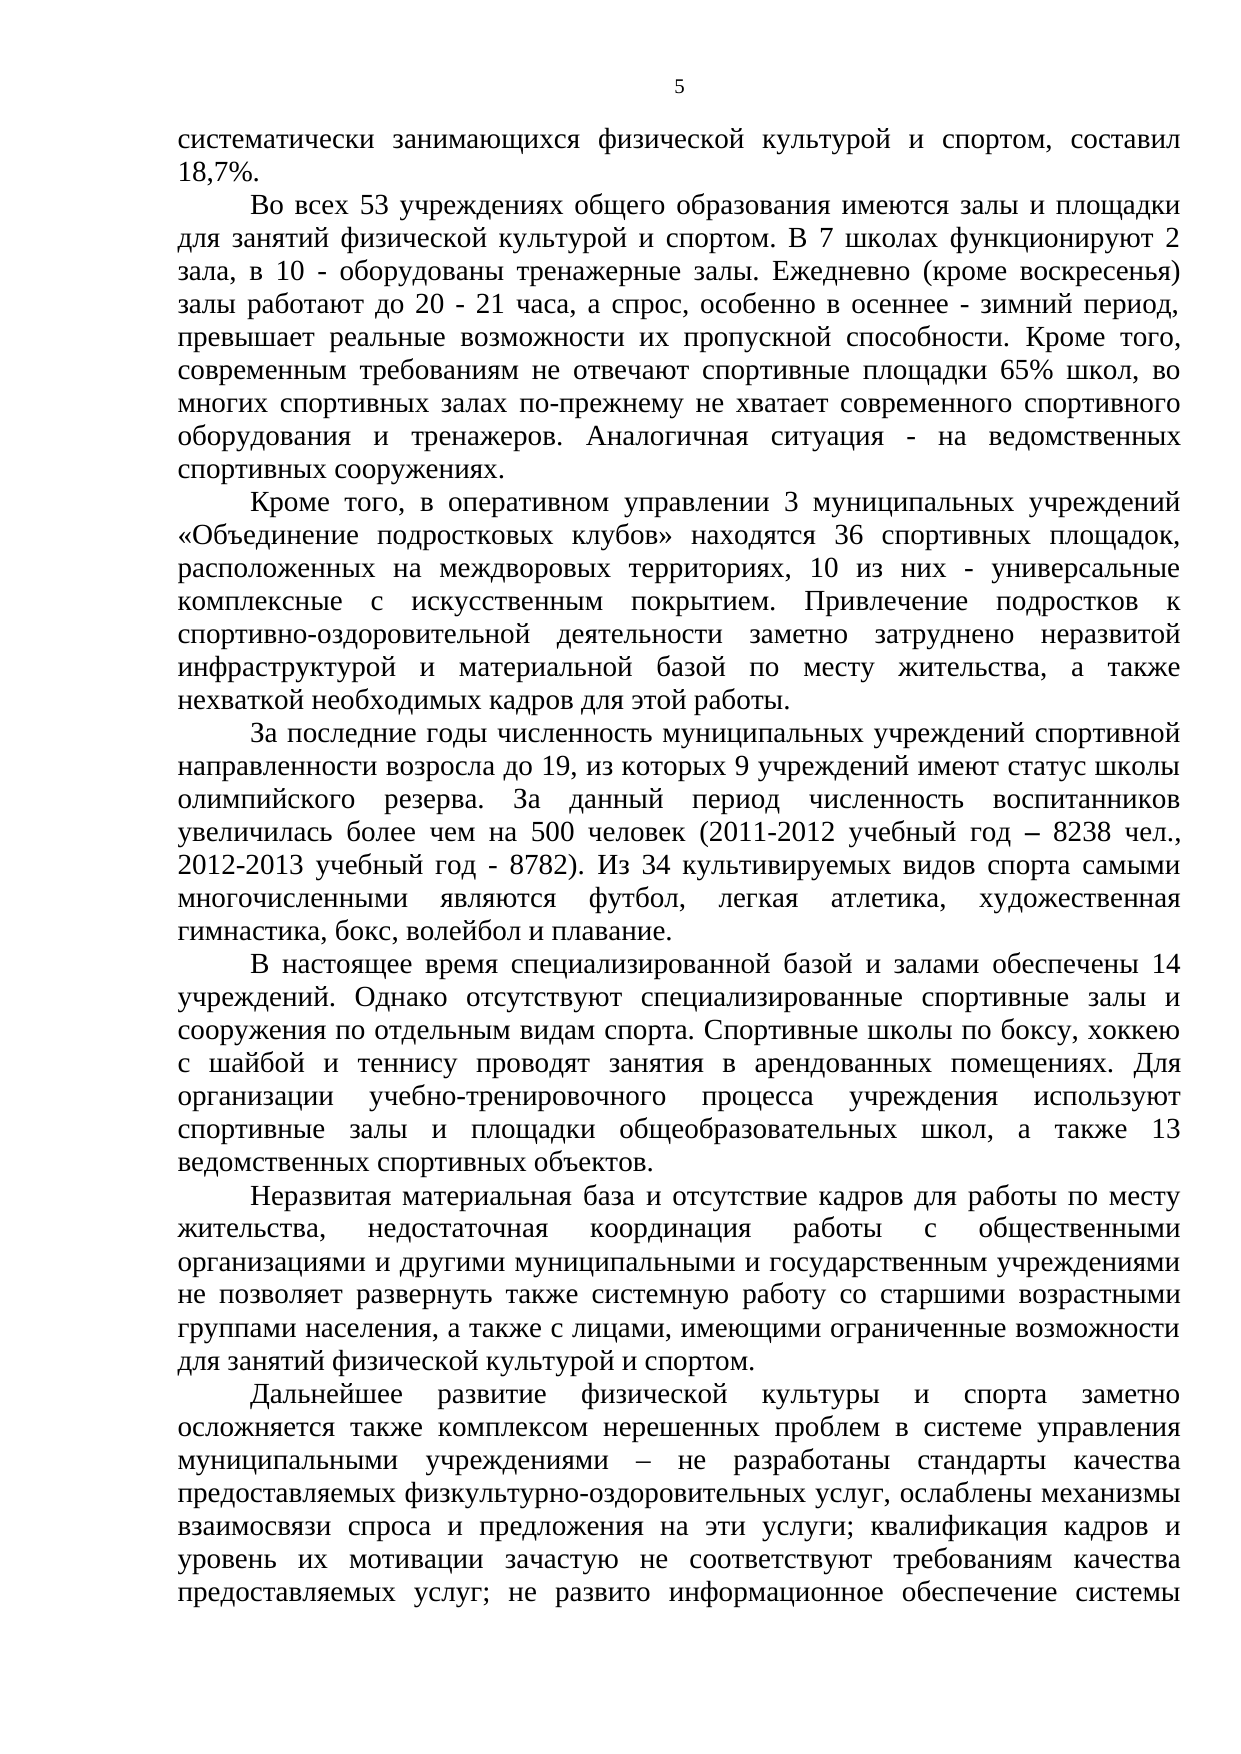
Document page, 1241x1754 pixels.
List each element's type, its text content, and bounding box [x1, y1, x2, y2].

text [177, 1377, 1181, 1608]
text Неразвитая материальная база и отсутствие кадров для работы по месту жительства, недостаточная координация работы с общественными организациями и другими муниципальными и государственным учреждениями не позволяет развернуть также системную работу со старшими возрастными группами населения, а также с лицами, имеющими ограниченные возможности для занятий физической культурой и спортом. [177, 1178, 1181, 1377]
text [177, 122, 1181, 188]
text За последние годы численность муниципальных учреждений спортивной направленности возросла до 19, из которых 9 учреждений имеют статус школы олимпийского резерва. За данный период численность воспитанников увеличилась более чем на 500 человек (2011-2012 учебный год – 8238 чел., 2012-2013 учебный год - 8782). Из 34 культивируемых видов спорта самыми многочисленными являются футбол, легкая атлетика, художественная гимнастика, бокс, волейбол и плавание. [177, 716, 1181, 947]
text Кроме того, в оперативном управлении 3 муниципальных учреждений «Объединение подростковых клубов» находятся 36 спортивных площадок, расположенных на междворовых территориях, 10 из них - универсальные комплексные с искусственным покрытием. Привлечение подростков к спортивно-оздоровительной деятельности заметно затруднено неразвитой инфраструктурой и материальной базой по месту жительства, а также нехваткой необходимых кадров для этой работы. [177, 485, 1181, 716]
text Во всех 53 учреждениях общего образования имеются залы и площадки для занятий физической культурой и спортом. В 7 школах функционируют 2 зала, в 10 - оборудованы тренажерные залы. Ежедневно (кроме воскресенья) залы работают до 20 - 21 часа, а спрос, особенно в осеннее - зимний период, превышает реальные возможности их пропускной способности. Кроме того, современным требованиям не отвечают спортивные площадки 65% школ, во многих спортивных залах по-прежнему не хватает современного спортивного оборудования и тренажеров. Аналогичная ситуация - на ведомственных спортивных сооружениях. [177, 188, 1181, 485]
text В настоящее время специализированной базой и залами обеспечены 14 учреждений. Однако отсутствуют специализированные спортивные залы и сооружения по отдельным видам спорта. Спортивные школы по боксу, хоккею с шайбой и теннису проводят занятия в арендованных помещениях. Для организации учебно-тренировочного процесса учреждения используют спортивные залы и площадки общеобразовательных школ, а также 13 ведомственных спортивных объектов. [177, 947, 1181, 1178]
